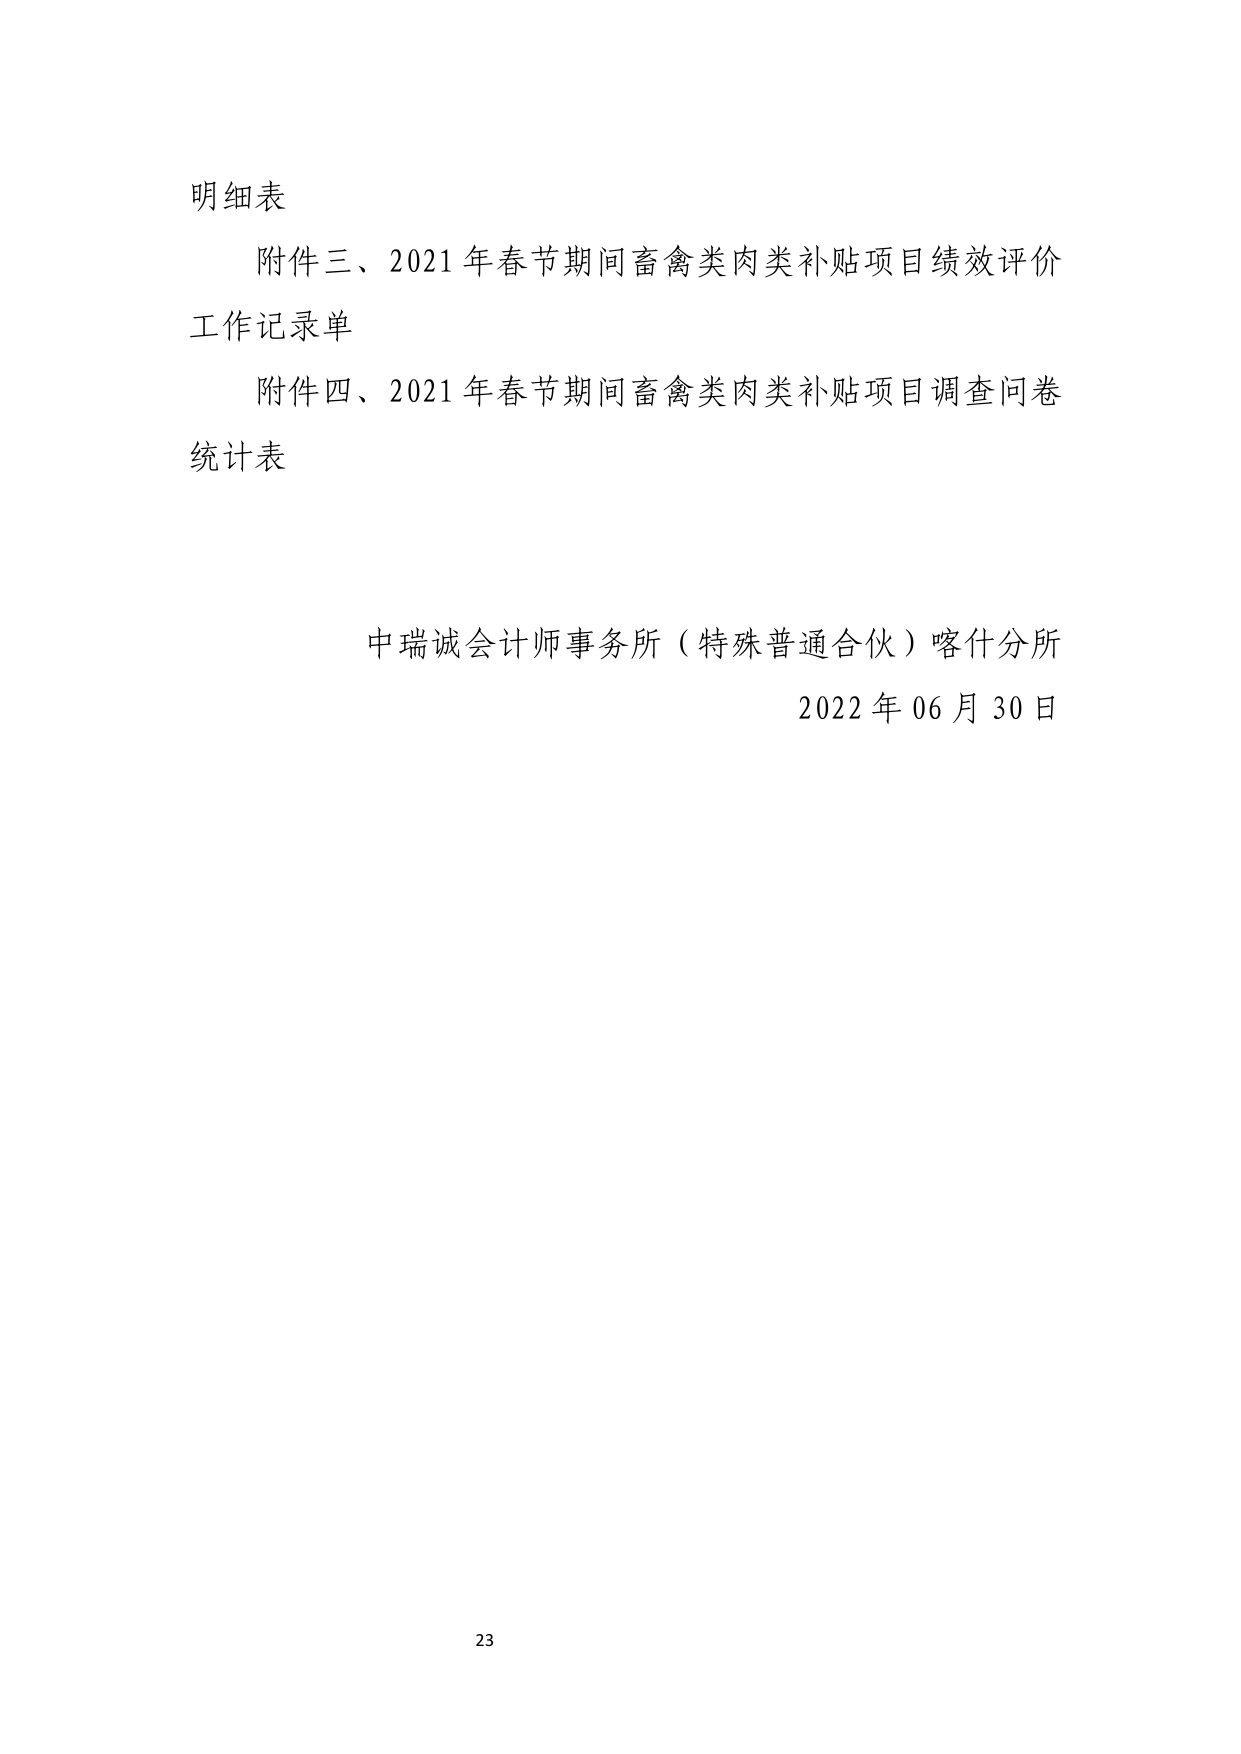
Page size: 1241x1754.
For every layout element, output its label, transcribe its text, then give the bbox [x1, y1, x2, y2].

text 2022年06月30日 [187, 674, 1063, 739]
list 附件三、2021年春节期间畜禽类肉类补贴项目绩效评价工作记录单 [187, 227, 1063, 357]
list 附件四、2021年春节期间畜禽类肉类补贴项目调查问卷统计表 [187, 357, 1063, 487]
text 中瑞诚会计师事务所（特殊普通合伙）喀什分所 [187, 609, 1063, 674]
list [187, 162, 1063, 227]
